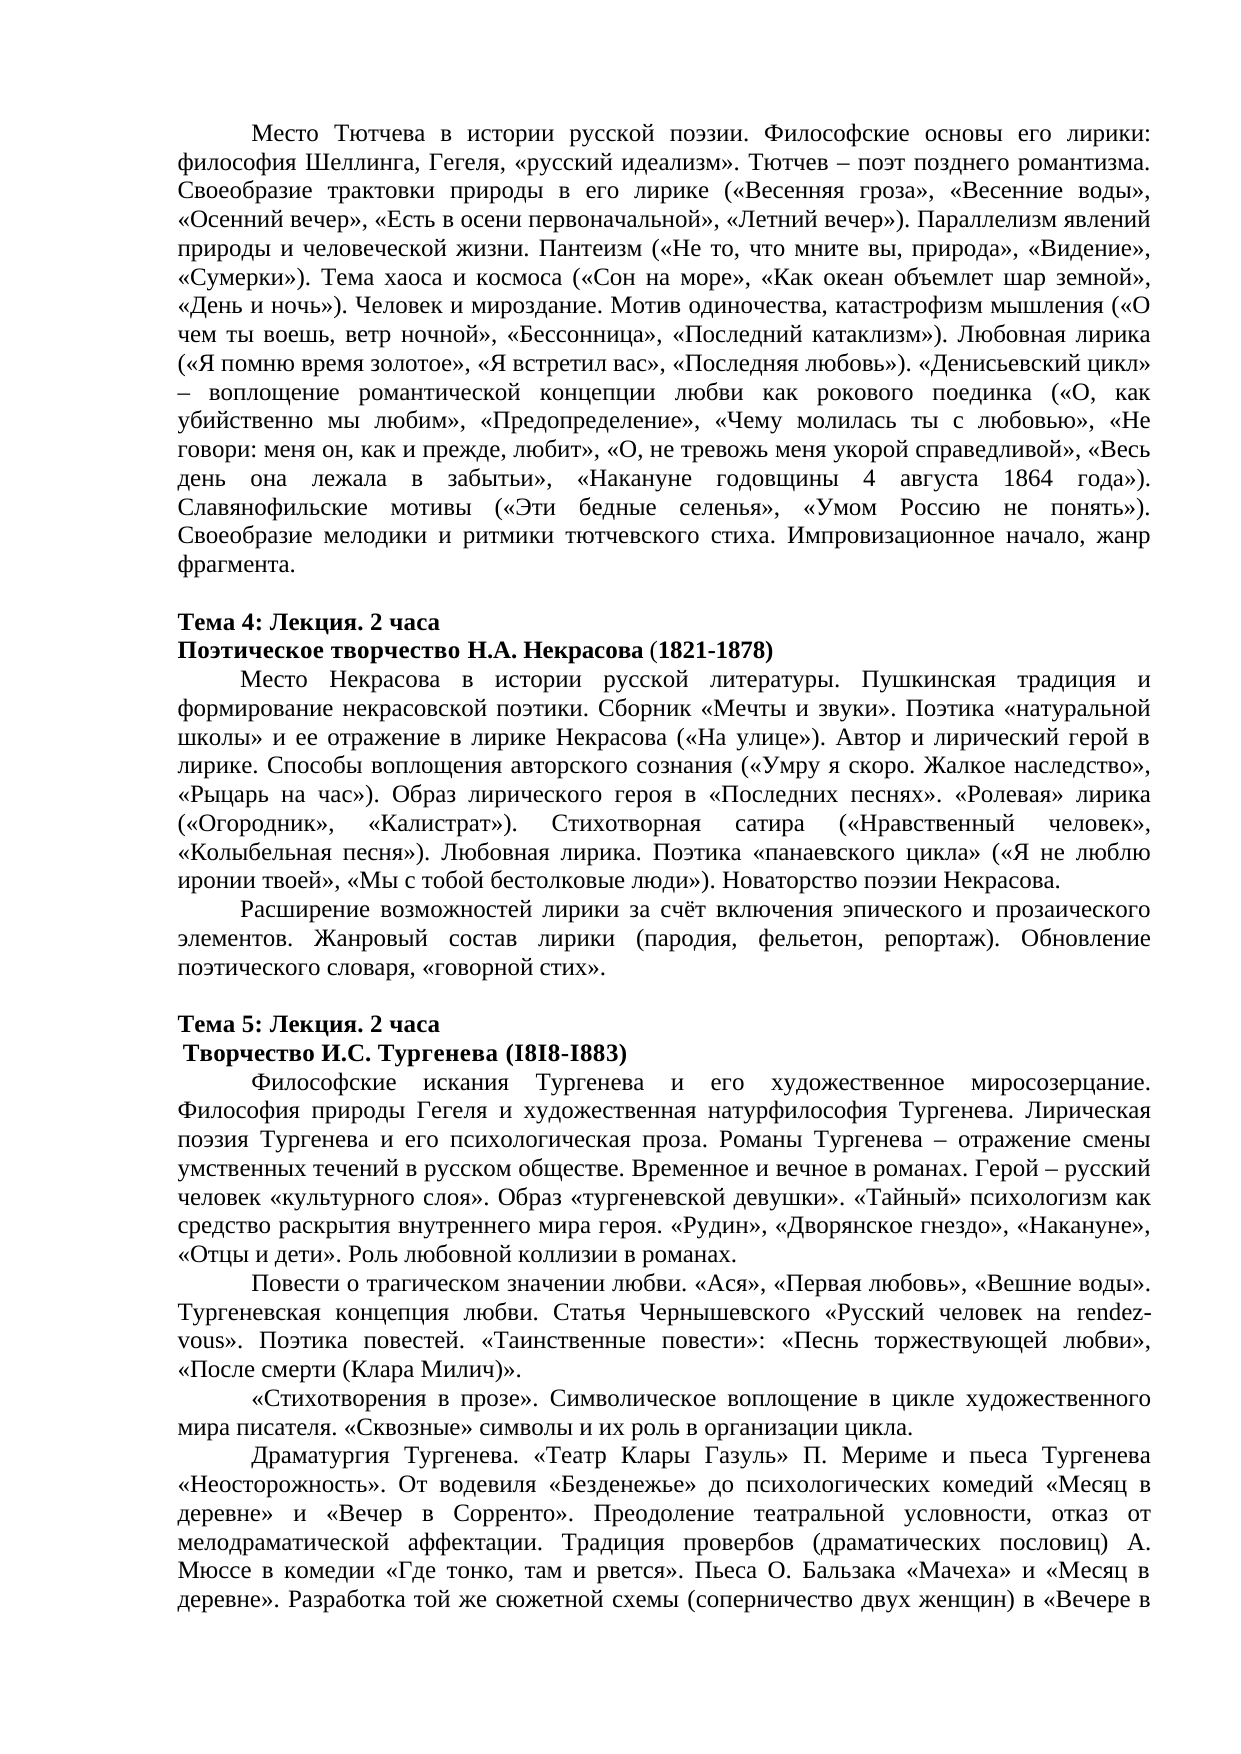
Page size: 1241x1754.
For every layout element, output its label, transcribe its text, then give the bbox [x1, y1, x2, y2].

text Поэтическое творчество Н.А. Некрасова (1821-1878) [177, 636, 1152, 664]
text Философские искания Тургенева и его художественное миросозерцание. Философия природы Гегеля и художественная натурфилософия Тургенева. Лирическая поэзия Тургенева и его психологическая проза. Романы Тургенева – отражение смены умственных течений в русском обществе. Временное и вечное в романах. Герой – русский человек «культурного слоя». Образ «тургеневской девушки». «Тайный» психологизм как средство раскрытия внутреннего мира героя. «Рудин», «Дворянское гнездо», «Накануне», «Отцы и дети». Роль любовной коллизии в романах. [177, 1067, 1152, 1268]
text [177, 1441, 1152, 1613]
text Расширение возможностей лирики за счёт включения эпического и прозаического элементов. Жанровый состав лирики (пародия, фельетон, репортаж). Обновление поэтического словаря, «говорной стих». [177, 894, 1152, 981]
text Тема 5: Лекция. 2 часа [177, 1009, 1152, 1038]
text Тема 4: Лекция. 2 часа [177, 607, 1152, 636]
text Место Тютчева в истории русской поэзии. Философские основы его лирики: философия Шеллинга, Гегеля, «русский идеализм». Тютчев – поэт позднего романтизма. Своеобразие трактовки природы в его лирике («Весенняя гроза», «Весенние воды», «Осенний вечер», «Есть в осени первоначальной», «Летний вечер»). Параллелизм явлений природы и человеческой жизни. Пантеизм («Не то, что мните вы, природа», «Видение», «Сумерки»). Тема хаоса и космоса («Сон на море», «Как океан объемлет шар земной», «День и ночь»). Человек и мироздание. Мотив одиночества, катастрофизм мышления («О чем ты воешь, ветр ночной», «Бессонница», «Последний катаклизм»). Любовная лирика («Я помню время золотое», «Я встретил вас», «Последняя любовь»). «Денисьевский цикл» – воплощение романтической концепции любви как рокового поединка («О, как убийственно мы любим», «Предопределение», «Чему молилась ты с любовью», «Не говори: меня он, как и прежде, любит», «О, не тревожь меня укорой справедливой», «Весь день она лежала в забытьи», «Накануне годовщины 4 августа 1864 года»). Славянофильские мотивы («Эти бедные селенья», «Умом Россию не понять»). Своеобразие мелодики и ритмики тютчевского стиха. Импровизационное начало, жанр фрагмента. [177, 118, 1152, 578]
text Повести о трагическом значении любви. «Ася», «Первая любовь», «Вешние воды». Тургеневская концепция любви. Статья Чернышевского «Русский человек на rendez-vous». Поэтика повестей. «Таинственные повести»: «Песнь торжествующей любви», «После смерти (Клара Милич)». [177, 1268, 1152, 1383]
text Творчество И.С. Тургенева (I8I8-I883) [177, 1038, 1152, 1067]
text Место Некрасова в истории русской литературы. Пушкинская традиция и формирование некрасовской поэтики. Сборник «Мечты и звуки». Поэтика «натуральной школы» и ее отражение в лирике Некрасова («На улице»). Автор и лирический герой в лирике. Способы воплощения авторского сознания («Умру я скоро. Жалкое наследство», «Рыцарь на час»). Образ лирического героя в «Последних песнях». «Ролевая» лирика («Огородник», «Калистрат»). Стихотворная сатира («Нравственный человек», «Колыбельная песня»). Любовная лирика. Поэтика «панаевского цикла» («Я не люблю иронии твоей», «Мы с тобой бестолковые люди»). Новаторство поэзии Некрасова. [177, 664, 1152, 894]
text «Стихотворения в прозе». Символическое воплощение в цикле художественного мира писателя. «Сквозные» символы и их роль в организации цикла. [177, 1383, 1152, 1441]
